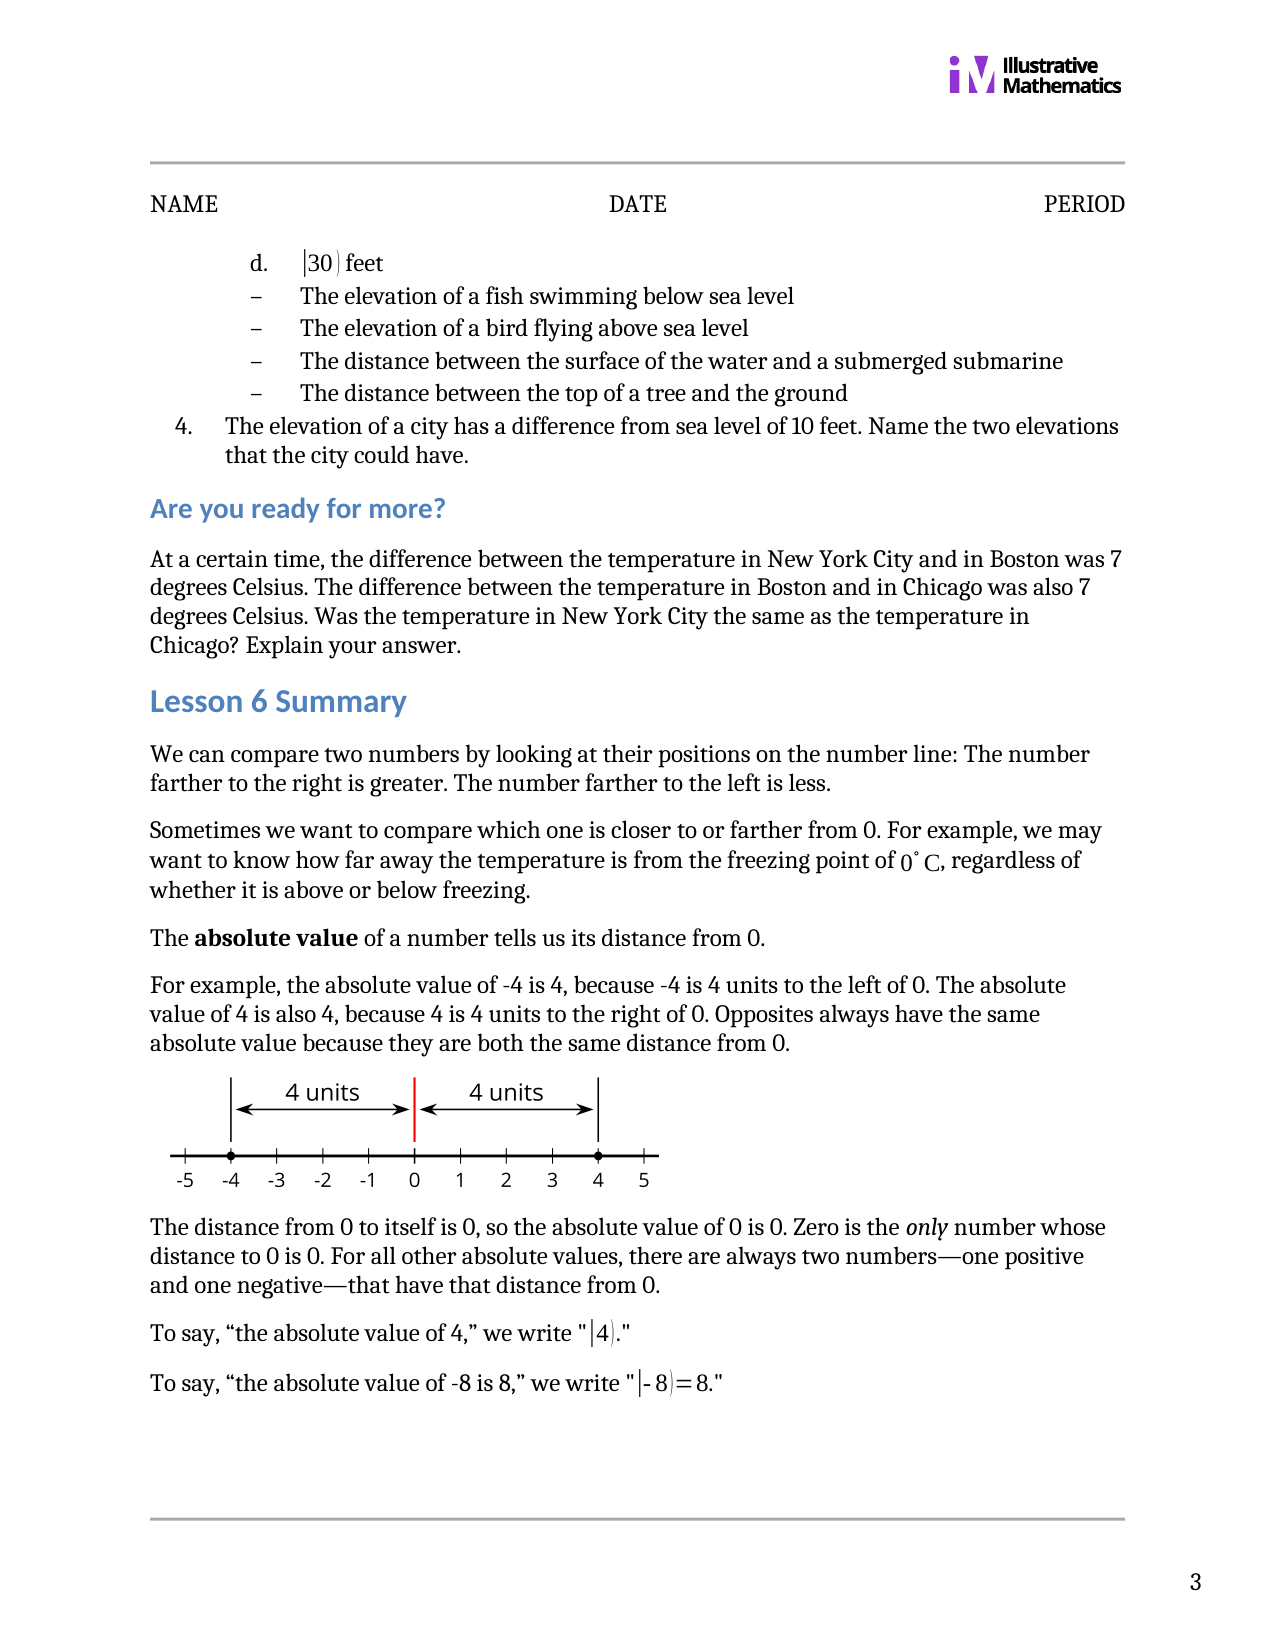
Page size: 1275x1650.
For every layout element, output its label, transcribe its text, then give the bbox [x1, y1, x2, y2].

text Sometimes we want to compare which one is closer to or farther from 0. For example, we may want to know how far away the temperature is from the freezing point of , regardless of whether it is above or below freezing. [150, 816, 1125, 905]
text To say, “the absolute value of 4,” we write "." [150, 1318, 1125, 1349]
text The absolute value of a number tells us its distance from 0. [150, 923, 1125, 952]
subtitle Lesson 6 Summary [150, 680, 1125, 721]
list The elevation of a city has a difference from sea level of 10 feet. Name the two elevations that the city could have. [175, 412, 1125, 469]
text At a certain time, the difference between the temperature in New York City and in Boston was 7 degrees Celsius. The difference between the temperature in Boston and in Chicago was also 7 degrees Celsius. Was the temperature in New York City the same as the temperature in Chicago? Explain your answer. [150, 544, 1125, 659]
subtitle Are you ready for more? [150, 490, 1125, 526]
list The elevation of a bird flying above sea level [250, 314, 1125, 343]
picture [168, 1076, 659, 1195]
list The elevation of a fish swimming below sea level [250, 282, 1125, 311]
text For example, the absolute value of -4 is 4, because -4 is 4 units to the left of 0. The absolute value of 4 is also 4, because 4 is 4 units to the right of 0. Opposites always have the same absolute value because they are both the same distance from 0. [150, 971, 1125, 1057]
list The distance between the surface of the water and a submerged submarine [250, 347, 1125, 376]
picture [949, 55, 1121, 93]
text We can compare two numbers by looking at their positions on the number line: The number farther to the right is greater. The number farther to the left is less. [150, 740, 1125, 797]
list The distance between the top of a tree and the ground [250, 379, 1125, 408]
list feet [250, 247, 1125, 278]
text The distance from 0 to itself is 0, so the absolute value of 0 is 0. Zero is the only number whose distance to 0 is 0. For all other absolute values, there are always two numbers—one positive and one negative—that have that distance from 0. [150, 1213, 1125, 1299]
text To say, “the absolute value of -8 is 8,” we write "." [150, 1368, 1125, 1398]
